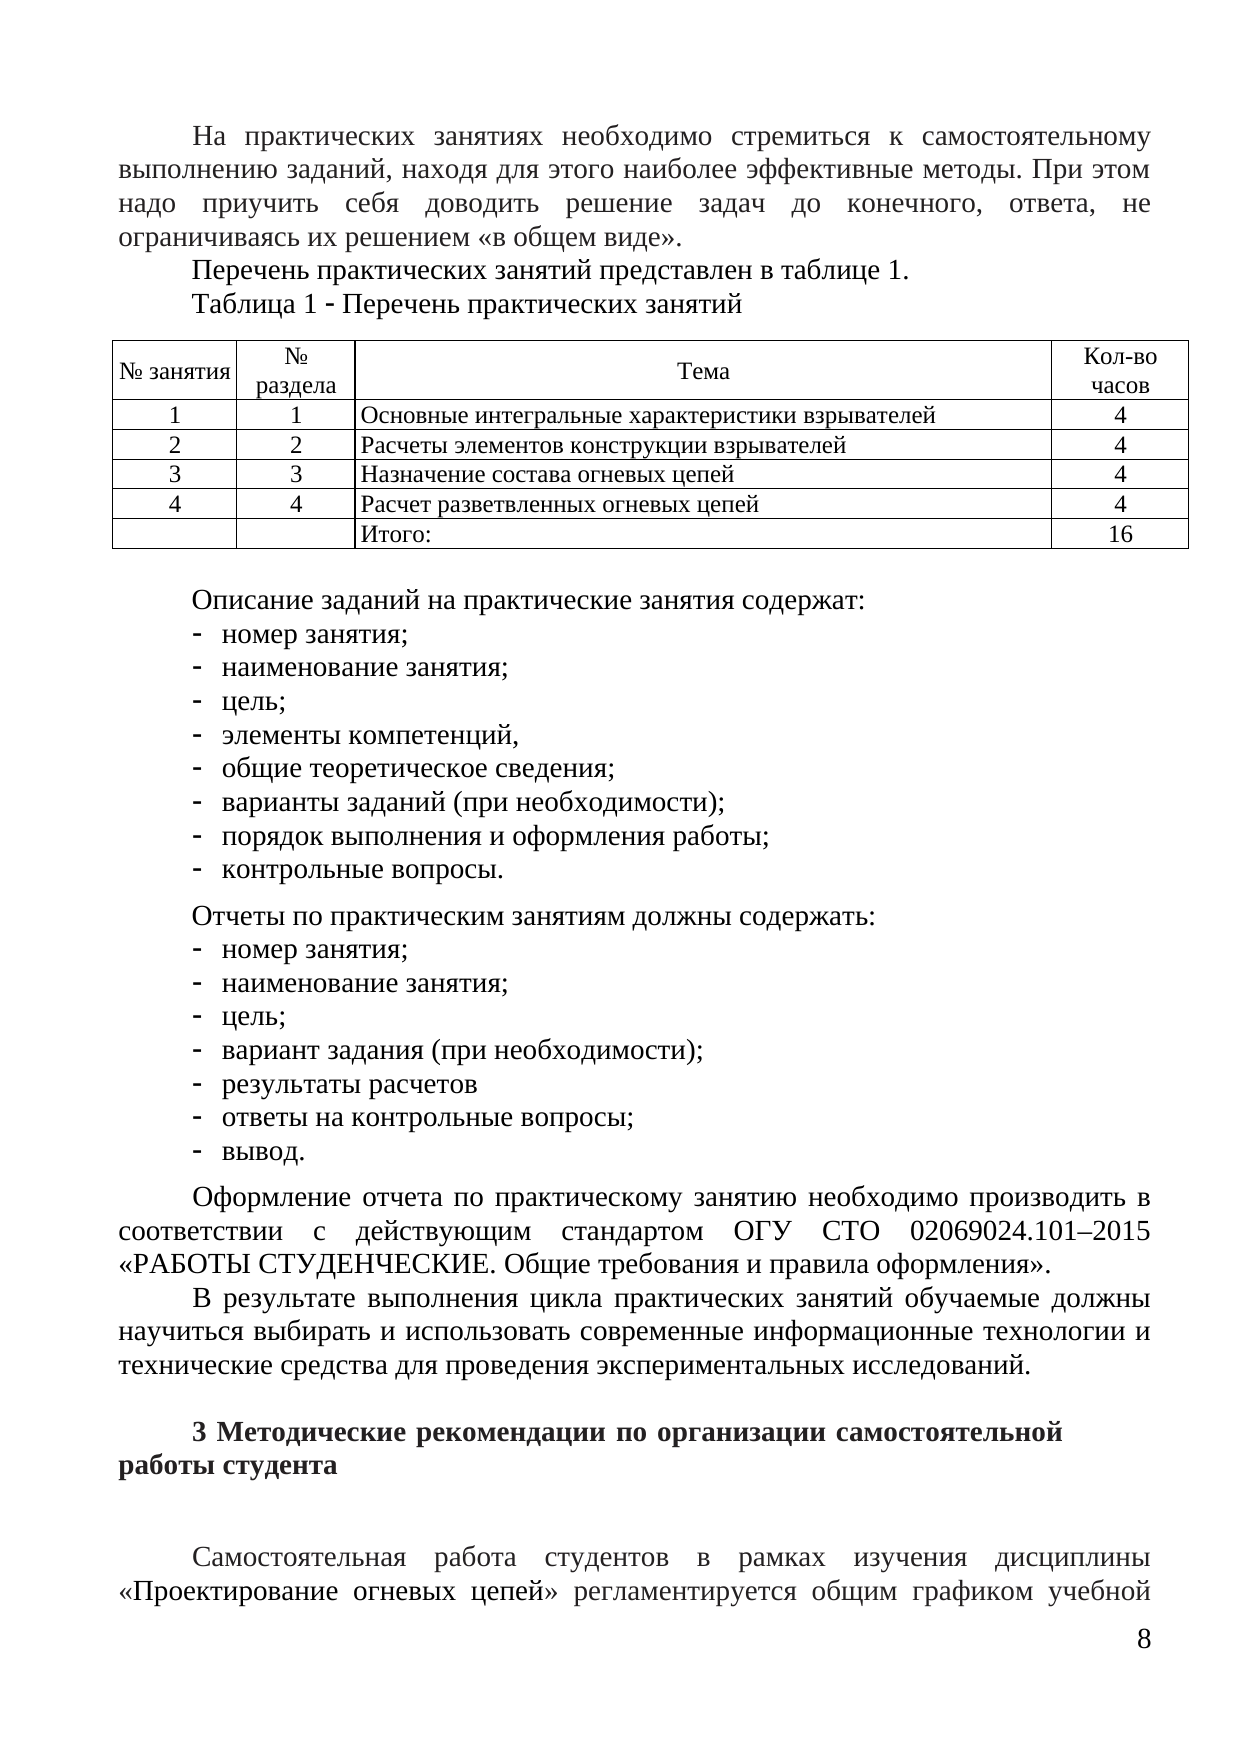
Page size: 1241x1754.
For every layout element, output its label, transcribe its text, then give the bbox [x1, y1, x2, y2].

list наименование занятия; [118, 965, 1152, 998]
table_cell [237, 519, 354, 548]
text Таблица 1 Перечень практических занятий [155, 286, 1152, 319]
list результаты расчетов [118, 1066, 1152, 1099]
text Описание заданий на практические занятия содержат: [155, 582, 1152, 616]
list варианты заданий (при необходимости); [118, 784, 1152, 818]
table_cell 1 [113, 400, 236, 429]
list контрольные вопросы. [118, 851, 1152, 885]
table_cell Основные интегральные характеристики взрывателей [356, 400, 1051, 429]
table_cell 3 [113, 460, 236, 488]
text 3 Методические рекомендации по организации самостоятельной работы студента [118, 1414, 1064, 1481]
text Отчеты по практическим занятиям должны содержать: [155, 898, 1152, 931]
table_cell 4 [1052, 460, 1188, 488]
list наименование занятия; [118, 649, 1152, 683]
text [118, 1539, 1152, 1607]
table_header № занятия [113, 341, 236, 399]
table_cell 4 [1052, 400, 1188, 429]
table_cell 4 [1052, 430, 1188, 458]
table_cell Назначение состава огневых цепей [356, 460, 1051, 488]
list В результате выполнения цикла практических занятий обучаемые должны научиться выбирать и использовать современные информационные технологии и технические средства для проведения экспериментальных исследований. [118, 1280, 1152, 1380]
text Перечень практических занятий представлен в таблице 1. [155, 252, 1152, 286]
table_header Кол-во часов [1052, 341, 1188, 399]
table_cell Расчеты элементов конструкции взрывателей [356, 430, 1051, 458]
table_cell 2 [113, 430, 236, 458]
list вариант задания (при необходимости); [118, 1032, 1152, 1066]
table_cell 16 [1052, 519, 1188, 548]
table_cell [113, 519, 236, 548]
list вывод. [118, 1133, 1152, 1167]
table_cell Итого: [356, 519, 1051, 548]
list общие теоретическое сведения; [118, 751, 1152, 784]
table_cell Расчет разветвленных огневых цепей [356, 489, 1051, 518]
text На практических занятиях необходимо стремиться к самостоятельному выполнению заданий, находя для этого наиболее эффективные методы. При этом надо приучить себя доводить решение задач до конечного, ответа, не ограничиваясь их решением «в общем виде». [118, 118, 1152, 252]
list номер занятия; [118, 931, 1152, 965]
list цель; [118, 998, 1152, 1032]
list ответы на контрольные вопросы; [118, 1099, 1152, 1133]
list порядок выполнения и оформления работы; [118, 818, 1152, 851]
table_cell 2 [237, 430, 354, 458]
table_header Тема [356, 341, 1051, 399]
table_cell 4 [113, 489, 236, 518]
table_cell 3 [237, 460, 354, 488]
table_cell 1 [237, 400, 354, 429]
table_header № раздела [237, 341, 354, 399]
list Оформление отчета по практическому занятию необходимо производить в соответствии с действующим стандартом ОГУ СТО 02069024.101–2015 «РАБОТЫ СТУДЕНЧЕСКИЕ. Общие требования и правила оформления». [118, 1179, 1152, 1280]
list цель; [118, 683, 1152, 717]
list элементы компетенций, [118, 717, 1152, 751]
table_cell 4 [1052, 489, 1188, 518]
list номер занятия; [118, 616, 1152, 649]
table_cell 4 [237, 489, 354, 518]
